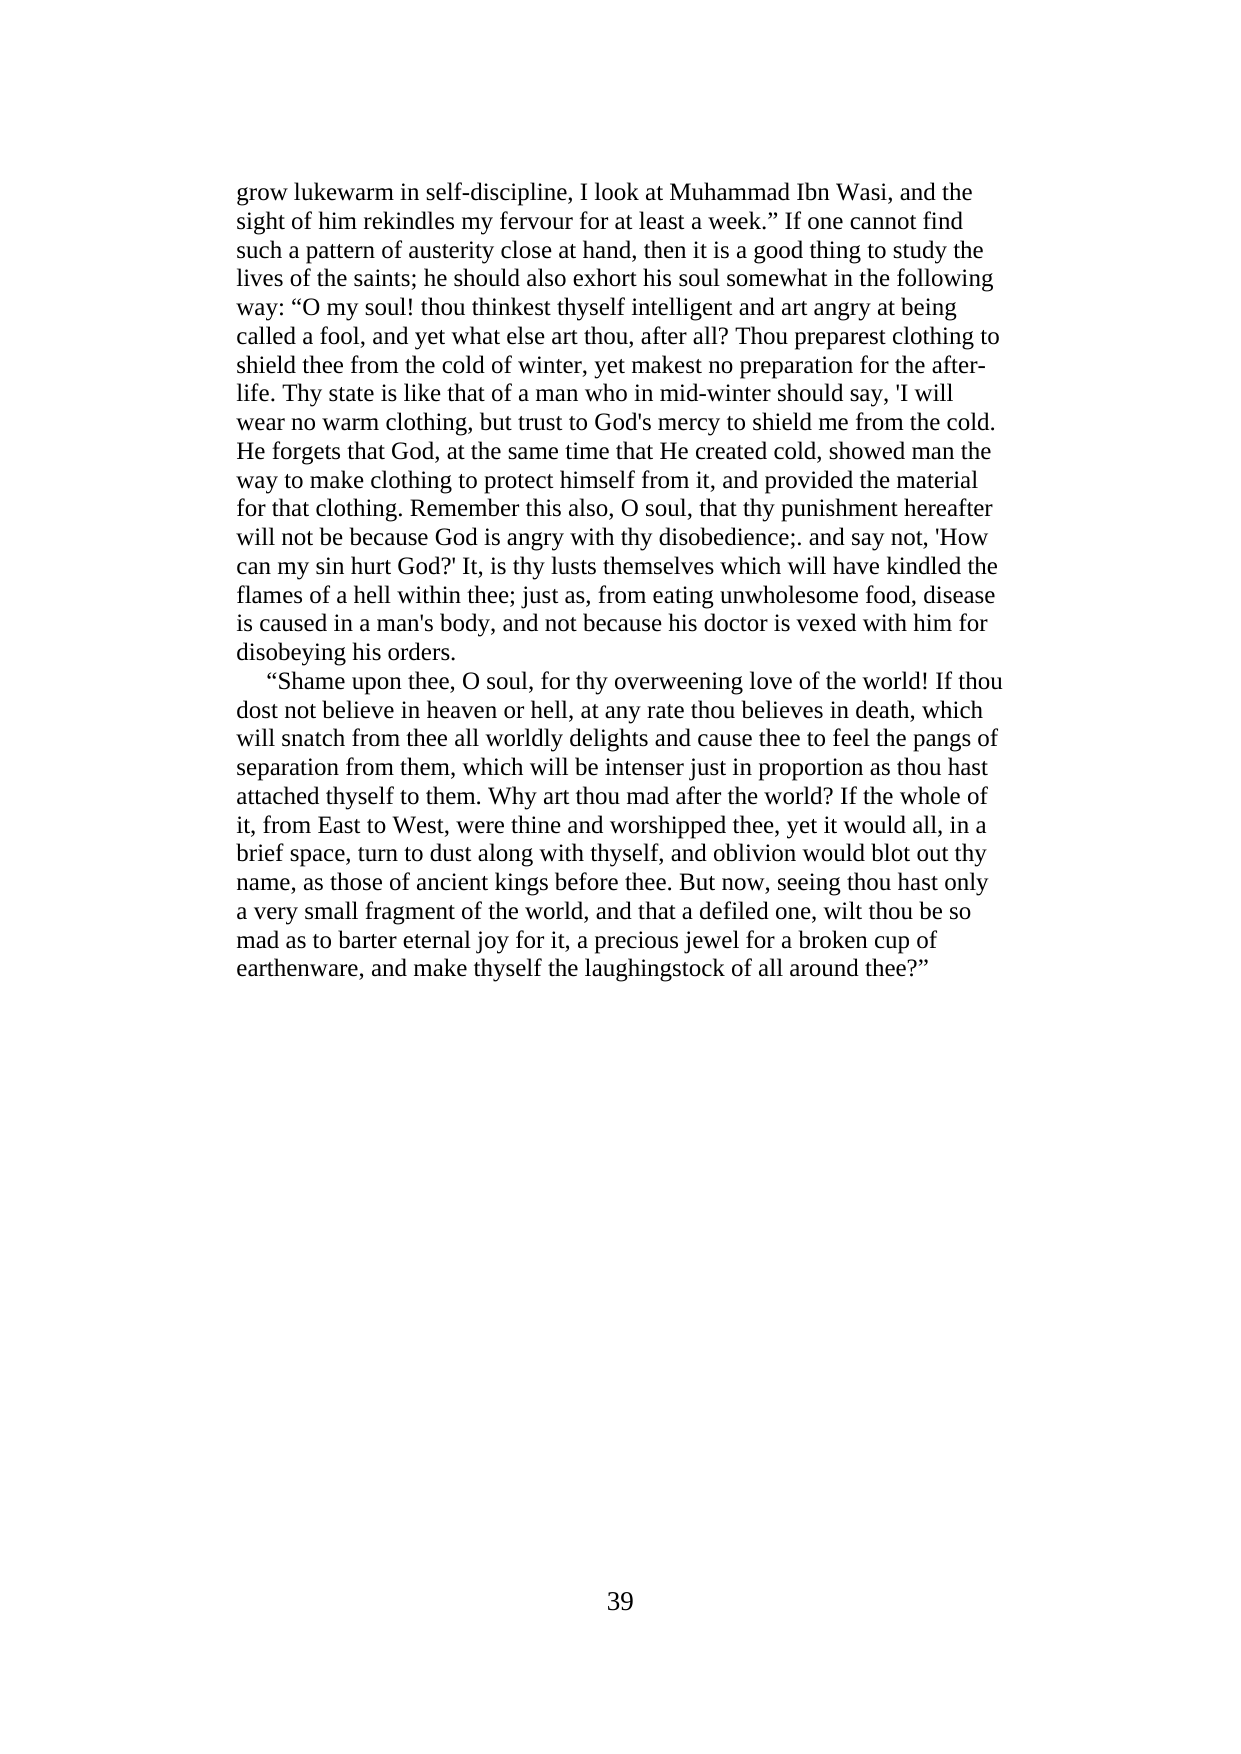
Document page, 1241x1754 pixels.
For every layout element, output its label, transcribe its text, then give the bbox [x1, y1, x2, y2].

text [236, 177, 1004, 666]
text “Shame upon thee, O soul, for thy overweening love of the world! If thou dost not believe in heaven or hell, at any rate thou believes in death, which will snatch from thee all worldly delights and cause thee to feel the pangs of separation from them, which will be intenser just in proportion as thou hast attached thyself to them. Why art thou mad after the world? If the whole of it, from East to West, were thine and worshipped thee, yet it would all, in a brief space, turn to dust along with thyself, and oblivion would blot out thy name, as those of ancient kings before thee. But now, seeing thou hast only a very small fragment of the world, and that a defiled one, wilt thou be so mad as to barter eternal joy for it, a precious jewel for a broken cup of earthenware, and make thyself the laughingstock of all around thee?” [236, 666, 1004, 982]
